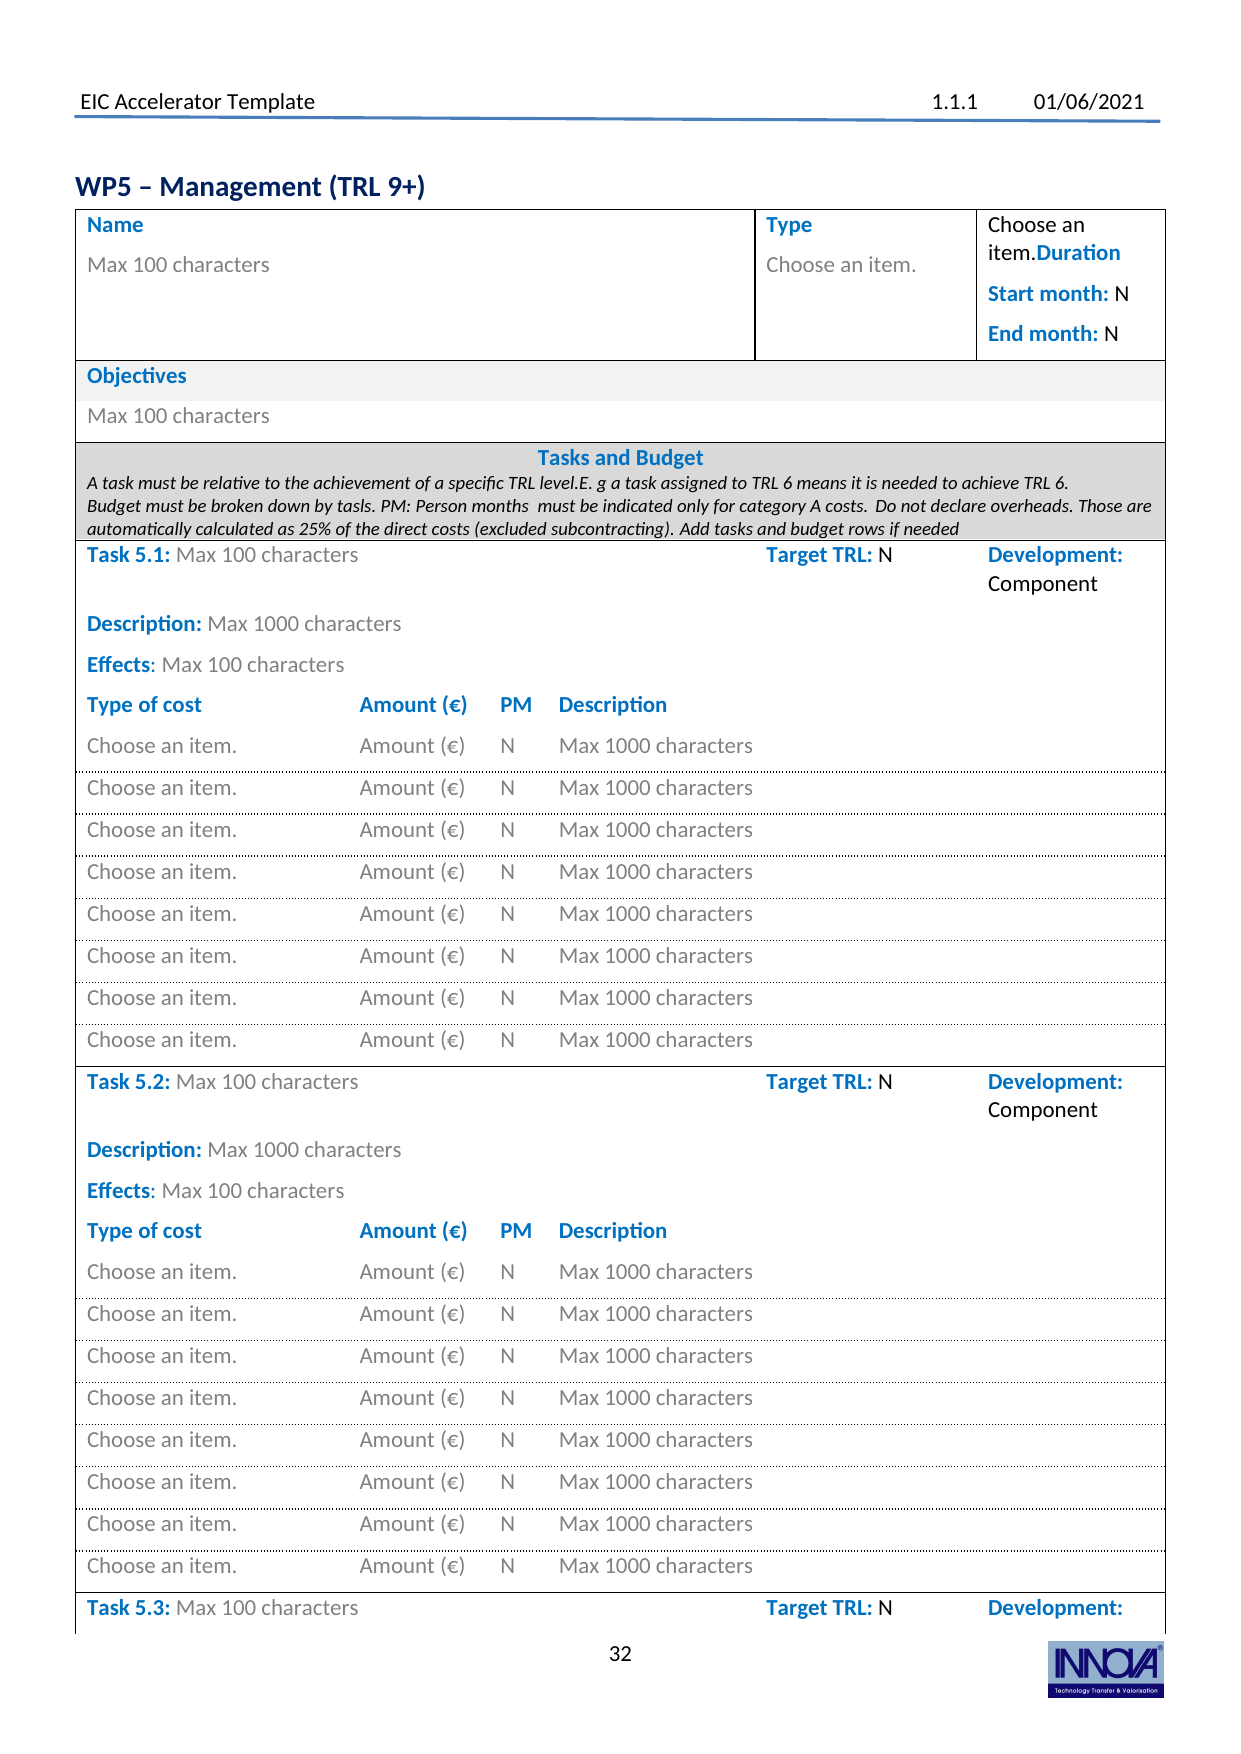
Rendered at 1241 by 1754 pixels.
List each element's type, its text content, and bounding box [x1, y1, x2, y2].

table_cell [547, 898, 1165, 939]
table_cell [489, 1340, 547, 1382]
table_cell Task 5.3: [76, 1593, 755, 1634]
table_cell [76, 1466, 348, 1508]
table_cell [489, 1508, 547, 1550]
table_cell [547, 731, 1165, 771]
table_cell [76, 940, 348, 982]
table_cell [489, 813, 547, 855]
table_cell [348, 898, 489, 939]
table_cell [348, 1024, 489, 1066]
table_cell [76, 1424, 348, 1466]
table_cell [547, 1424, 1165, 1466]
table_header Name [76, 210, 754, 360]
table_cell [489, 855, 547, 897]
table_cell Target TRL: [755, 1067, 977, 1135]
table_cell [489, 771, 547, 813]
table_cell Target TRL: [755, 541, 977, 609]
table_cell [489, 1257, 547, 1297]
table_cell Development: [977, 541, 1165, 609]
table_cell [348, 771, 489, 813]
table_cell Amount (€) [348, 1216, 489, 1257]
table_cell [547, 1257, 1165, 1297]
table_cell Target TRL: [755, 1593, 977, 1634]
table_cell [76, 771, 348, 813]
table_cell [76, 731, 348, 771]
table_cell [489, 1466, 547, 1508]
table_cell [348, 940, 489, 982]
table_cell [348, 1424, 489, 1466]
table_cell [489, 1550, 547, 1592]
table_cell Task 5.1: [76, 541, 755, 609]
table_cell [348, 982, 489, 1024]
table_cell Type of cost [76, 1216, 348, 1257]
table_cell [348, 1340, 489, 1382]
subtitle WP5 – Management (TRL 9+) [75, 168, 1165, 204]
table_cell [489, 982, 547, 1024]
table_cell [547, 1466, 1165, 1508]
table_cell [348, 731, 489, 771]
table_cell [76, 855, 348, 897]
table_cell [76, 982, 348, 1024]
table_cell Description: [76, 1135, 1165, 1176]
table_cell Tasks and Budget A task must be relative to the achievement of a specific TRL level.E. g a task assigned to TRL 6 means it is needed to achieve TRL 6. Budget must be broken down by tasls. PM: Person months must be indicated only for category A costs. Do not declare overheads. Those are automatically calculated as 25% of the direct costs (excluded subcontracting). Add tasks and budget rows if needed [76, 443, 1165, 539]
table_cell [489, 1382, 547, 1424]
table_cell [489, 1298, 547, 1339]
table_cell [76, 898, 348, 939]
table_cell Effects: [76, 650, 1165, 690]
table_cell [76, 1257, 348, 1297]
table_cell Development: [977, 1067, 1165, 1135]
table_cell [348, 1382, 489, 1424]
table_cell [76, 1024, 348, 1066]
table_header Duration Start month: End month: [977, 210, 1165, 360]
table_cell [76, 1382, 348, 1424]
table_cell [547, 1550, 1165, 1592]
picture [1048, 1641, 1164, 1698]
table_cell [76, 1508, 348, 1550]
table_cell [489, 731, 547, 771]
table_cell [547, 940, 1165, 982]
table_cell [547, 1024, 1165, 1066]
table_cell Description [547, 1216, 1165, 1257]
table_cell [348, 1298, 489, 1339]
table_cell [348, 1508, 489, 1550]
table_cell [348, 855, 489, 897]
table_cell [489, 1424, 547, 1466]
table_cell Objectives [76, 361, 1165, 401]
table_cell [76, 1298, 348, 1339]
table_cell [76, 1340, 348, 1382]
table_cell PM [489, 690, 547, 731]
table_cell [547, 813, 1165, 855]
table_cell Effects: [76, 1176, 1165, 1216]
table_cell Type of cost [76, 690, 348, 731]
table_cell [489, 1024, 547, 1066]
table_cell [547, 1298, 1165, 1339]
table_cell [489, 940, 547, 982]
table_cell [547, 1382, 1165, 1424]
table_cell Development: [977, 1593, 1165, 1634]
table_cell [547, 1340, 1165, 1382]
table_cell PM [489, 1216, 547, 1257]
table_cell [547, 855, 1165, 897]
table_cell [348, 1550, 489, 1592]
table_header Type [756, 210, 976, 360]
table_cell [547, 1508, 1165, 1550]
table_cell [348, 1466, 489, 1508]
table_cell [489, 898, 547, 939]
table_cell [547, 982, 1165, 1024]
table_cell [547, 771, 1165, 813]
table_cell Amount (€) [348, 690, 489, 731]
table_cell [348, 813, 489, 855]
table_cell [76, 401, 1165, 442]
table_cell [76, 1550, 348, 1592]
table_cell Description: [76, 609, 1165, 650]
table_cell Task 5.2: [76, 1067, 755, 1135]
table_cell Description [547, 690, 1165, 731]
table_cell [76, 813, 348, 855]
table_cell [348, 1257, 489, 1297]
